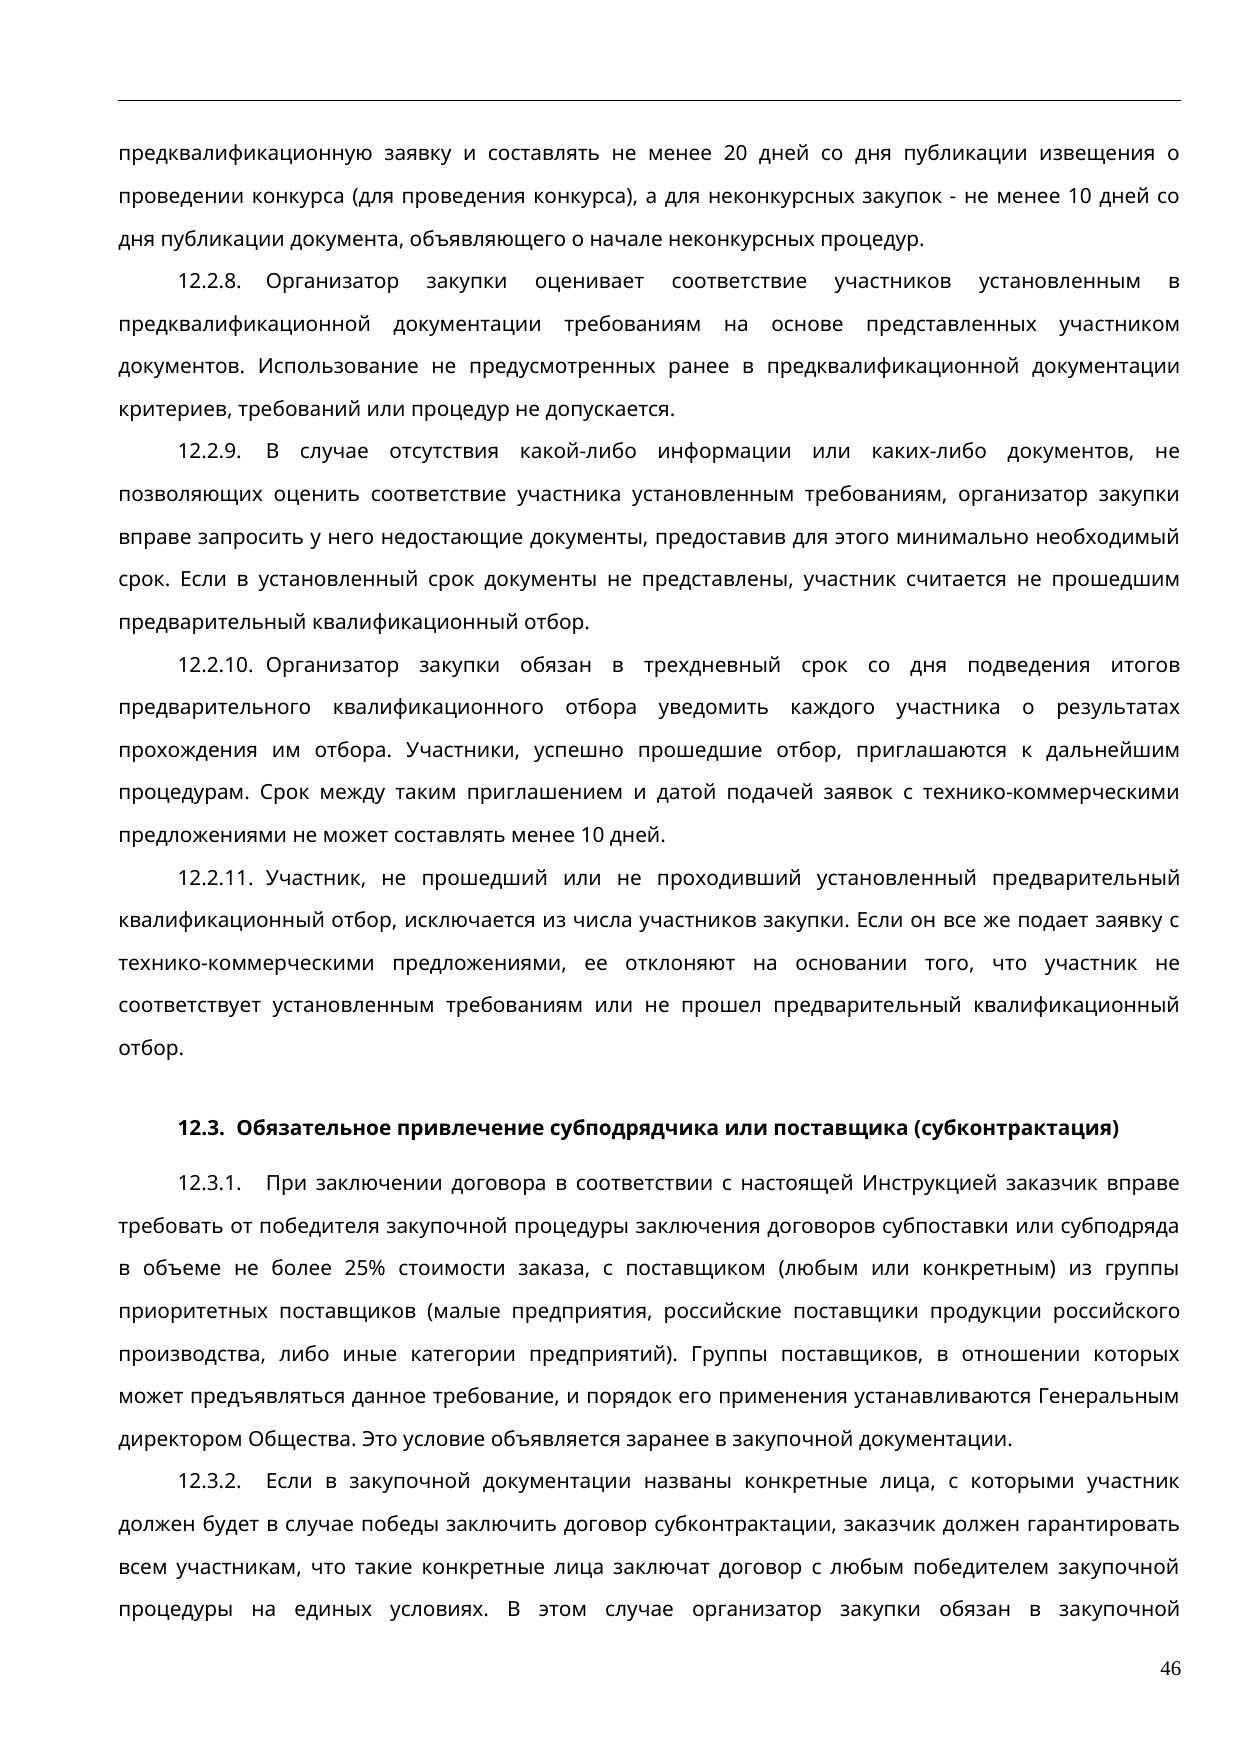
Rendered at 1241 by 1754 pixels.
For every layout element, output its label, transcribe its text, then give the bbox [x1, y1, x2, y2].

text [118, 138, 1181, 252]
text Обязательное привлечение субподрядчика или поставщика (субконтрактация) [118, 1113, 1181, 1142]
text В случае отсутствия какой-либо информации или каких-либо документов, не позволяющих оценить соответствие участника установленным требованиям, организатор закупки вправе запросить у него недостающие документы, предоставив для этого минимально необходимый срок. Если в установленный срок документы не представлены, участник считается не прошедшим предварительный квалификационный отбор. [118, 437, 1181, 636]
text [118, 1467, 1181, 1623]
text Организатор закупки обязан в трехдневный срок со дня подведения итогов предварительного квалификационного отбора уведомить каждого участника о результатах прохождения им отбора. Участники, успешно прошедшие отбор, приглашаются к дальнейшим процедурам. Срок между таким приглашением и датой подачей заявок с технико-коммерческими предложениями не может составлять менее 10 дней. [118, 650, 1181, 848]
text При заключении договора в соответствии с настоящей Инструкцией заказчик вправе требовать от победителя закупочной процедуры заключения договоров субпоставки или субподряда в объеме не более 25% стоимости заказа, с поставщиком (любым или конкретным) из группы приоритетных поставщиков (малые предприятия, российские поставщики продукции российского производства, либо иные категории предприятий). Группы поставщиков, в отношении которых может предъявляться данное требование, и порядок его применения устанавливаются Генеральным директором Общества. Это условие объявляется заранее в закупочной документации. [118, 1168, 1181, 1452]
text Участник, не прошедший или не проходивший установленный предварительный квалификационный отбор, исключается из числа участников закупки. Если он все же подает заявку с технико-коммерческими предложениями, ее отклоняют на основании того, что участник не соответствует установленным требованиям или не прошел предварительный квалификационный отбор. [118, 863, 1181, 1062]
text Организатор закупки оценивает соответствие участников установленным в предквалификационной документации требованиям на основе представленных участником документов. Использование не предусмотренных ранее в предквалификационной документации критериев, требований или процедур не допускается. [118, 266, 1181, 422]
